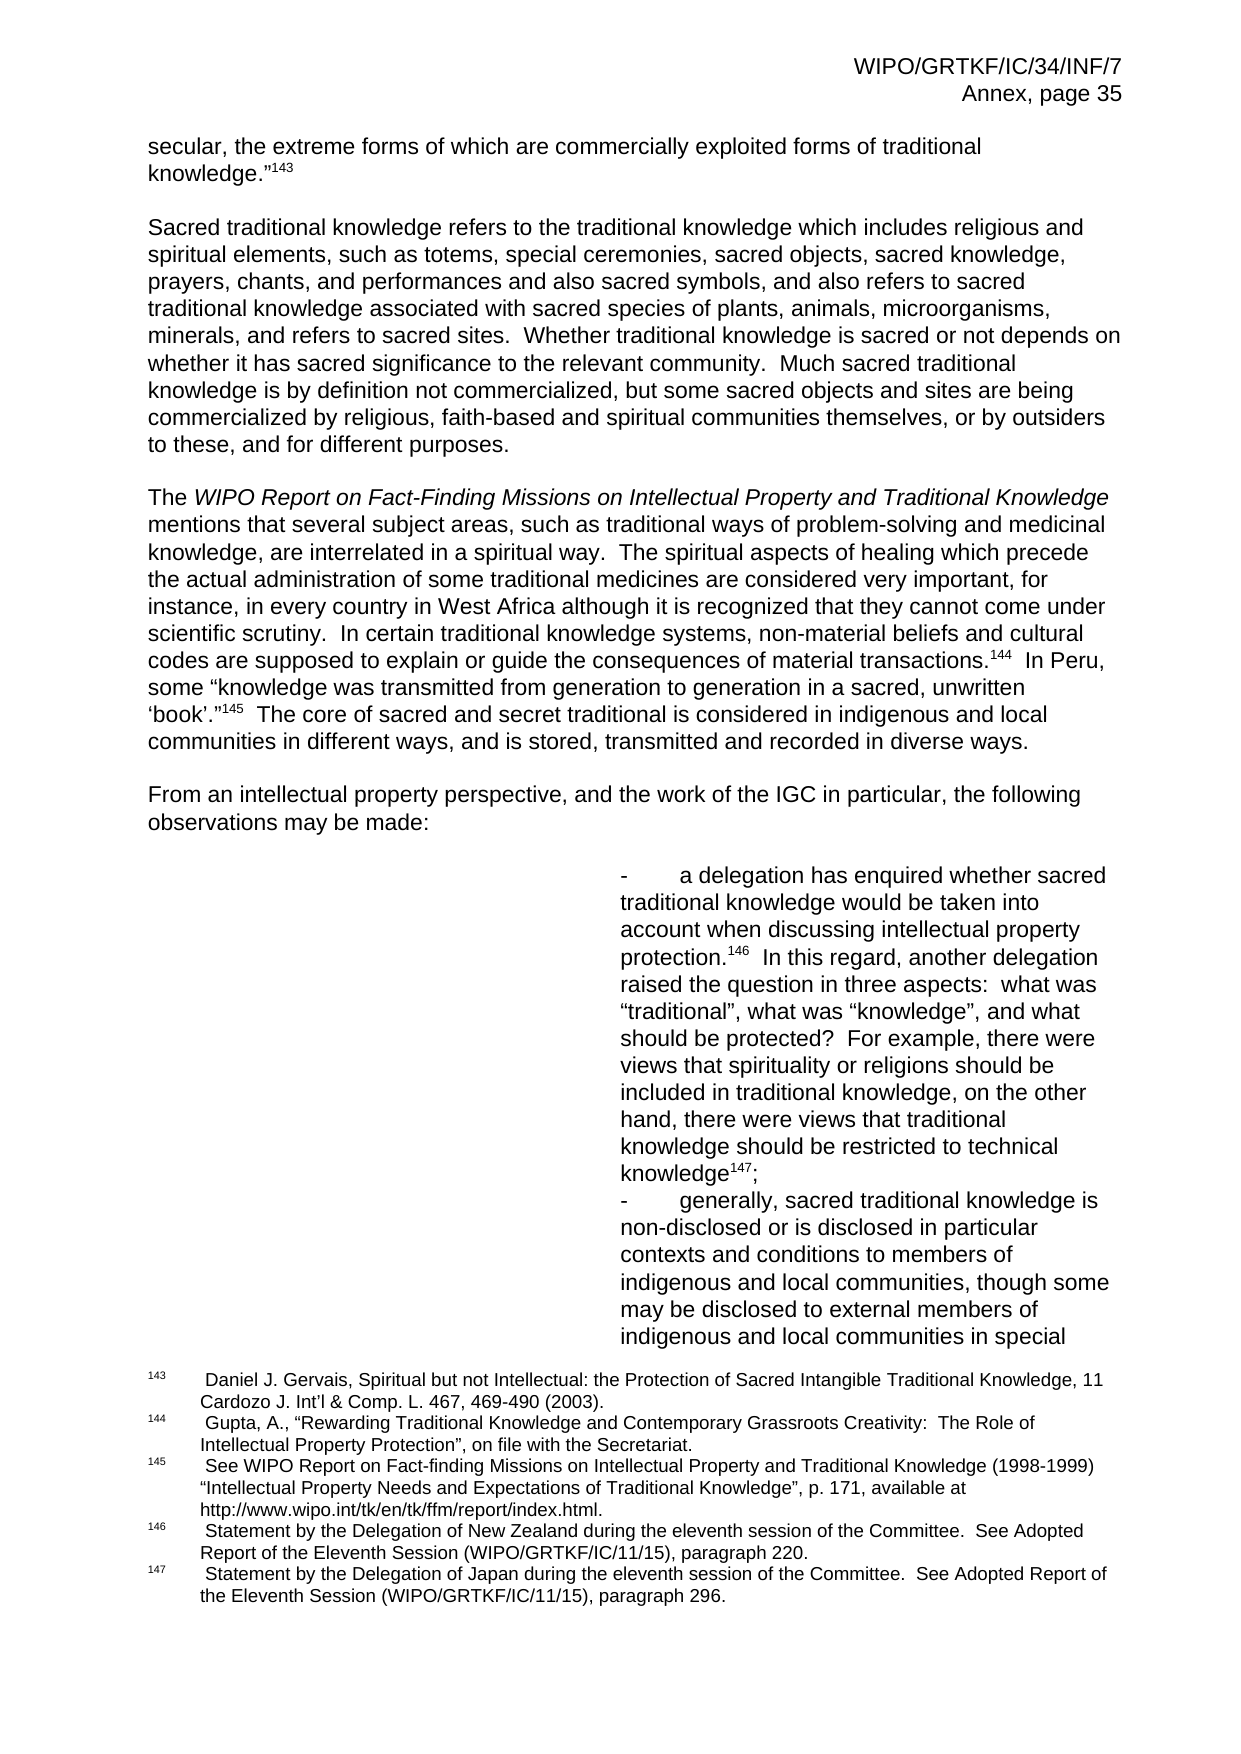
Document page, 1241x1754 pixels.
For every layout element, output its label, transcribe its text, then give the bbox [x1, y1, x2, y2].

text Sacred traditional knowledge refers to the traditional knowledge which includes religious and spiritual elements, such as totems, special ceremonies, sacred objects, sacred knowledge, prayers, chants, and performances and also sacred symbols, and also refers to sacred traditional knowledge associated with sacred species of plants, animals, microorganisms, minerals, and refers to sacred sites. Whether traditional knowledge is sacred or not depends on whether it has sacred significance to the relevant community. Much sacred traditional knowledge is by definition not commercialized, but some sacred objects and sites are being commercialized by religious, faith-based and spiritual communities themselves, or by outsiders to these, and for different purposes. [148, 213, 1122, 457]
list a delegation has enquired whether sacred traditional knowledge would be taken into account when discussing intellectual property protection. In this regard, another delegation raised the question in three aspects: what was “traditional”, what was “knowledge”, and what should be protected? For example, there were views that spirituality or religions should be included in traditional knowledge, on the other hand, there were views that traditional knowledge should be restricted to technical knowledge; [620, 862, 1122, 1187]
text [148, 132, 1122, 186]
text The WIPO Report on Fact-Finding Missions on Intellectual Property and Traditional Knowledge mentions that several subject areas, such as traditional ways of problem-solving and medicinal knowledge, are interrelated in a spiritual way. The spiritual aspects of healing which precede the actual administration of some traditional medicines are considered very important, for instance, in every country in although it is recognized that they cannot come under scientific scrutiny. In certain traditional knowledge systems, non-material beliefs and cultural codes are supposed to explain or guide the consequences of material transactions. In , some “knowledge was transmitted from generation to generation in a sacred, unwritten ‘book’.” The core of sacred and secret traditional is considered in indigenous and local communities in different ways, and is stored, transmitted and recorded in diverse ways. [148, 483, 1122, 754]
text From an intellectual property perspective, and the work of the IGC in particular, the following observations may be made: [148, 781, 1122, 835]
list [620, 1187, 1122, 1349]
